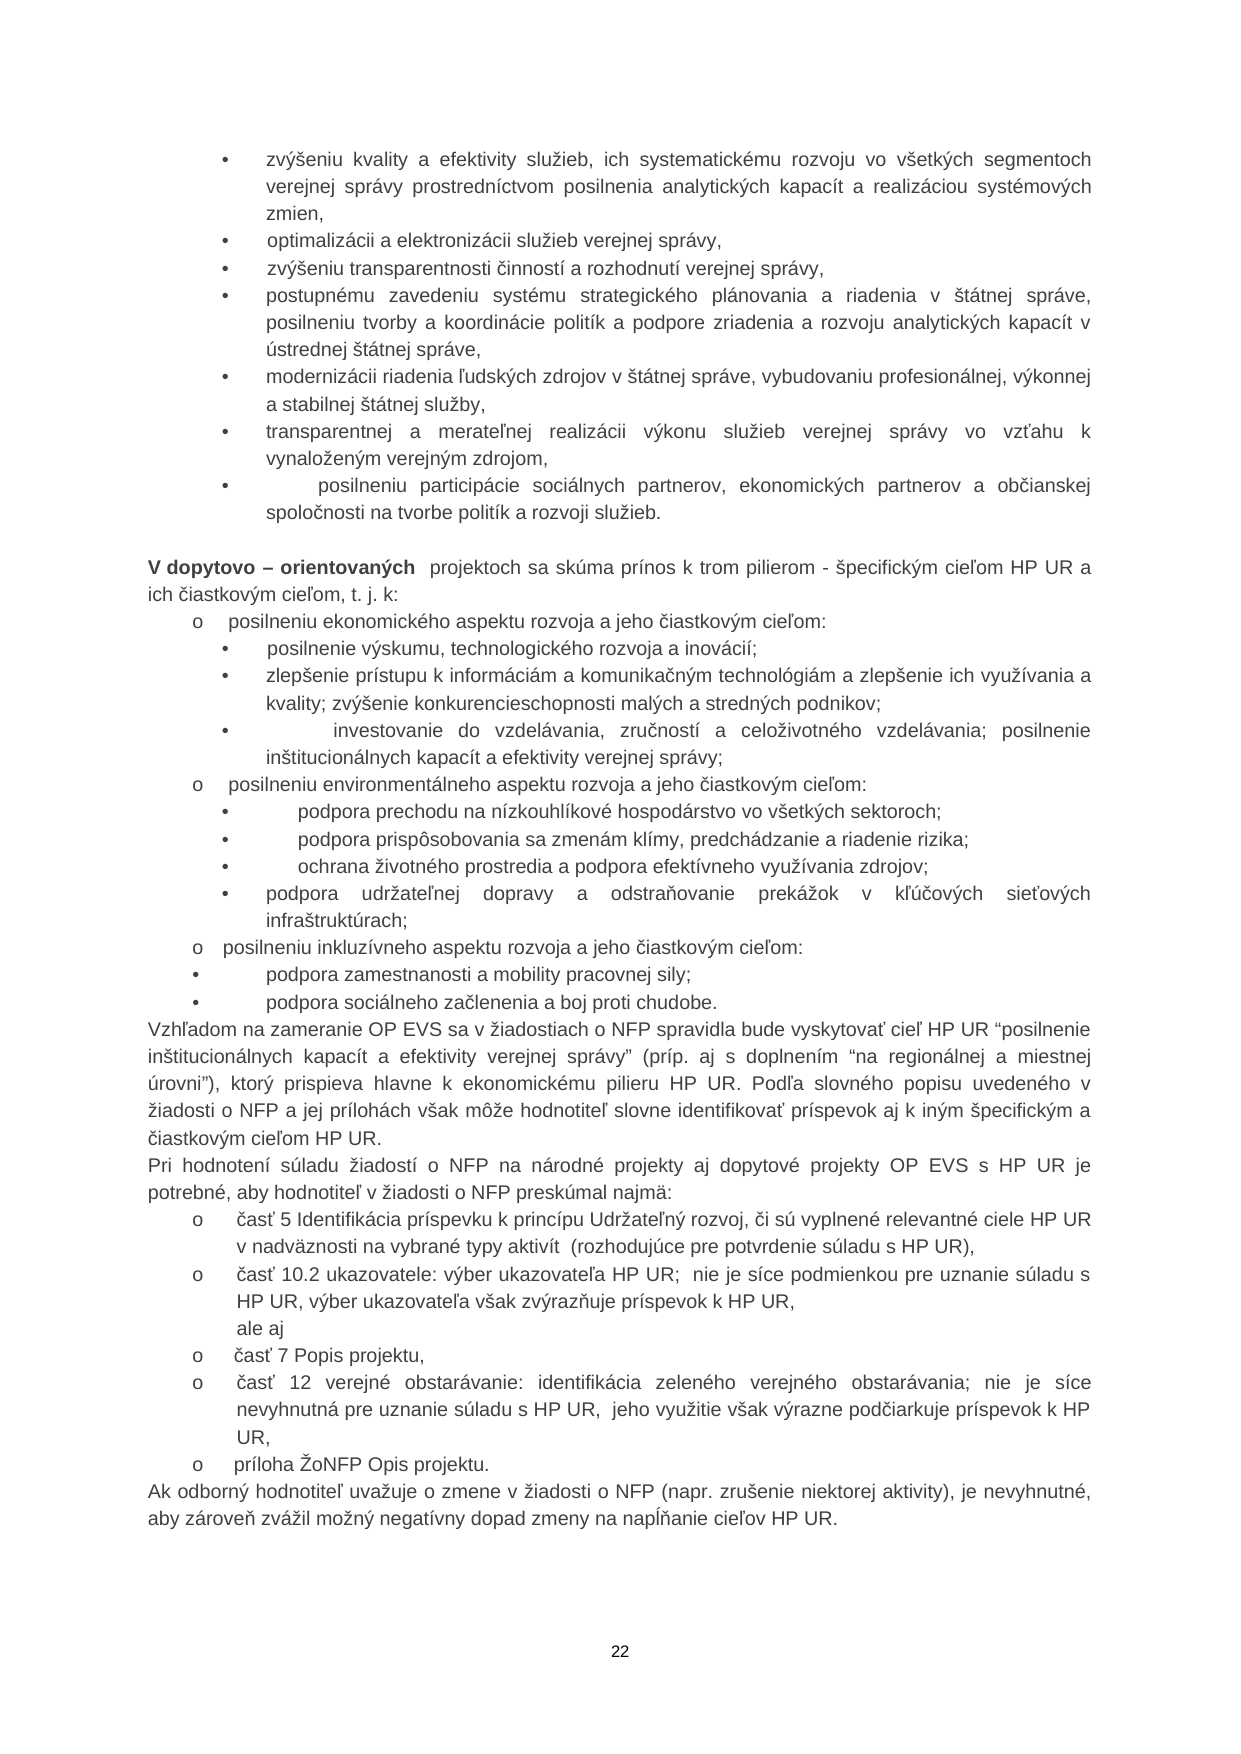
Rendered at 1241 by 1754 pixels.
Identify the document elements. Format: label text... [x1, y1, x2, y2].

text o časť 5 Identifikácia príspevku k princípu Udržateľný rozvoj, či sú vyplnené relevantné ciele HP UR v nadväznosti na vybrané typy aktivít (rozhodujúce pre potvrdenie súladu s HP UR), [192, 1208, 1092, 1258]
text • posilnenie výskumu, technologického rozvoja a inovácií; [222, 637, 1092, 660]
text o posilneniu ekonomického aspektu rozvoja a jeho čiastkovým cieľom: [192, 610, 1092, 633]
text • postupnému zavedeniu systému strategického plánovania a riadenia v štátnej správe, posilneniu tvorby a koordinácie politík a podpore zriadenia a rozvoju analytických kapacít v ústrednej štátnej správe, [222, 284, 1092, 361]
text • modernizácii riadenia ľudských zdrojov v štátnej správe, vybudovaniu profesionálnej, výkonnej a stabilnej štátnej služby, [222, 365, 1092, 415]
text • zlepšenie prístupu k informáciám a komunikačným technológiám a zlepšenie ich využívania a kvality; zvýšenie konkurencieschopnosti malých a stredných podnikov; [222, 664, 1092, 714]
text o posilneniu environmentálneho aspektu rozvoja a jeho čiastkovým cieľom: [192, 773, 1092, 796]
text Ak odborný hodnotiteľ uvažuje o zmene v žiadosti o NFP (napr. zrušenie niektorej aktivity), je nevyhnutné, aby zároveň zvážil možný negatívny dopad zmeny na napĺňanie cieľov HP UR. [148, 1480, 1092, 1530]
text o posilneniu inkluzívneho aspektu rozvoja a jeho čiastkovým cieľom: [192, 936, 1092, 959]
text o príloha ŽoNFP Opis projektu. [148, 1453, 1092, 1475]
text • optimalizácii a elektronizácii služieb verejnej správy, [222, 229, 1092, 252]
text • podpora prechodu na nízkouhlíkové hospodárstvo vo všetkých sektoroch; [207, 800, 1092, 823]
text o časť 7 Popis projektu, [148, 1344, 1092, 1367]
text ale aj [192, 1317, 1092, 1339]
text Pri hodnotení súladu žiadostí o NFP na národné projekty aj dopytové projekty OP EVS s HP UR je potrebné, aby hodnotiteľ v žiadosti o NFP preskúmal najmä: [148, 1154, 1092, 1203]
text V dopytovo – orientovaných projektoch sa skúma prínos k trom pilierom - špecifickým cieľom HP UR a ich čiastkovým cieľom, t. j. k: [148, 556, 1092, 605]
text • ochrana životného prostredia a podpora efektívneho využívania zdrojov; [207, 854, 1092, 877]
text • podpora udržateľnej dopravy a odstraňovanie prekážok v kľúčových sieťových infraštruktúrach; [222, 882, 1092, 932]
text • transparentnej a merateľnej realizácii výkonu služieb verejnej správy vo vzťahu k vynaloženým verejným zdrojom, [222, 419, 1092, 469]
text • podpora prispôsobovania sa zmenám klímy, predchádzanie a riadenie rizika; [207, 827, 1092, 850]
text • posilneniu participácie sociálnych partnerov, ekonomických partnerov a občianskej spoločnosti na tvorbe politík a rozvoji služieb. [222, 474, 1092, 524]
text Vzhľadom na zameranie OP EVS sa v žiadostiach o NFP spravidla bude vyskytovať cieľ HP UR “posilnenie inštitucionálnych kapacít a efektivity verejnej správy” (príp. aj s doplnením “na regionálnej a miestnej úrovni”), ktorý prispieva hlavne k ekonomickému pilieru HP UR. Podľa slovného popisu uvedeného v žiadosti o NFP a jej prílohách však môže hodnotiteľ slovne identifikovať príspevok aj k iným špecifickým a čiastkovým cieľom HP UR. [148, 1018, 1092, 1149]
text o časť 10.2 ukazovatele: výber ukazovateľa HP UR; nie je síce podmienkou pre uznanie súladu s HP UR, výber ukazovateľa však zvýrazňuje príspevok k HP UR, [192, 1262, 1092, 1312]
text • zvýšeniu kvality a efektivity služieb, ich systematickému rozvoju vo všetkých segmentoch verejnej správy prostredníctvom posilnenia analytických kapacít a realizáciou systémových zmien, [222, 148, 1092, 225]
text • podpora sociálneho začlenenia a boj proti chudobe. [192, 991, 1092, 1013]
text o časť 12 verejné obstarávanie: identifikácia zeleného verejného obstarávania; nie je síce nevyhnutná pre uznanie súladu s HP UR, jeho využitie však výrazne podčiarkuje príspevok k HP UR, [192, 1371, 1092, 1448]
text • investovanie do vzdelávania, zručností a celoživotného vzdelávania; posilnenie inštitucionálnych kapacít a efektivity verejnej správy; [222, 719, 1092, 768]
text • podpora zamestnanosti a mobility pracovnej sily; [192, 963, 1092, 986]
text • zvýšeniu transparentnosti činností a rozhodnutí verejnej správy, [222, 256, 1092, 279]
